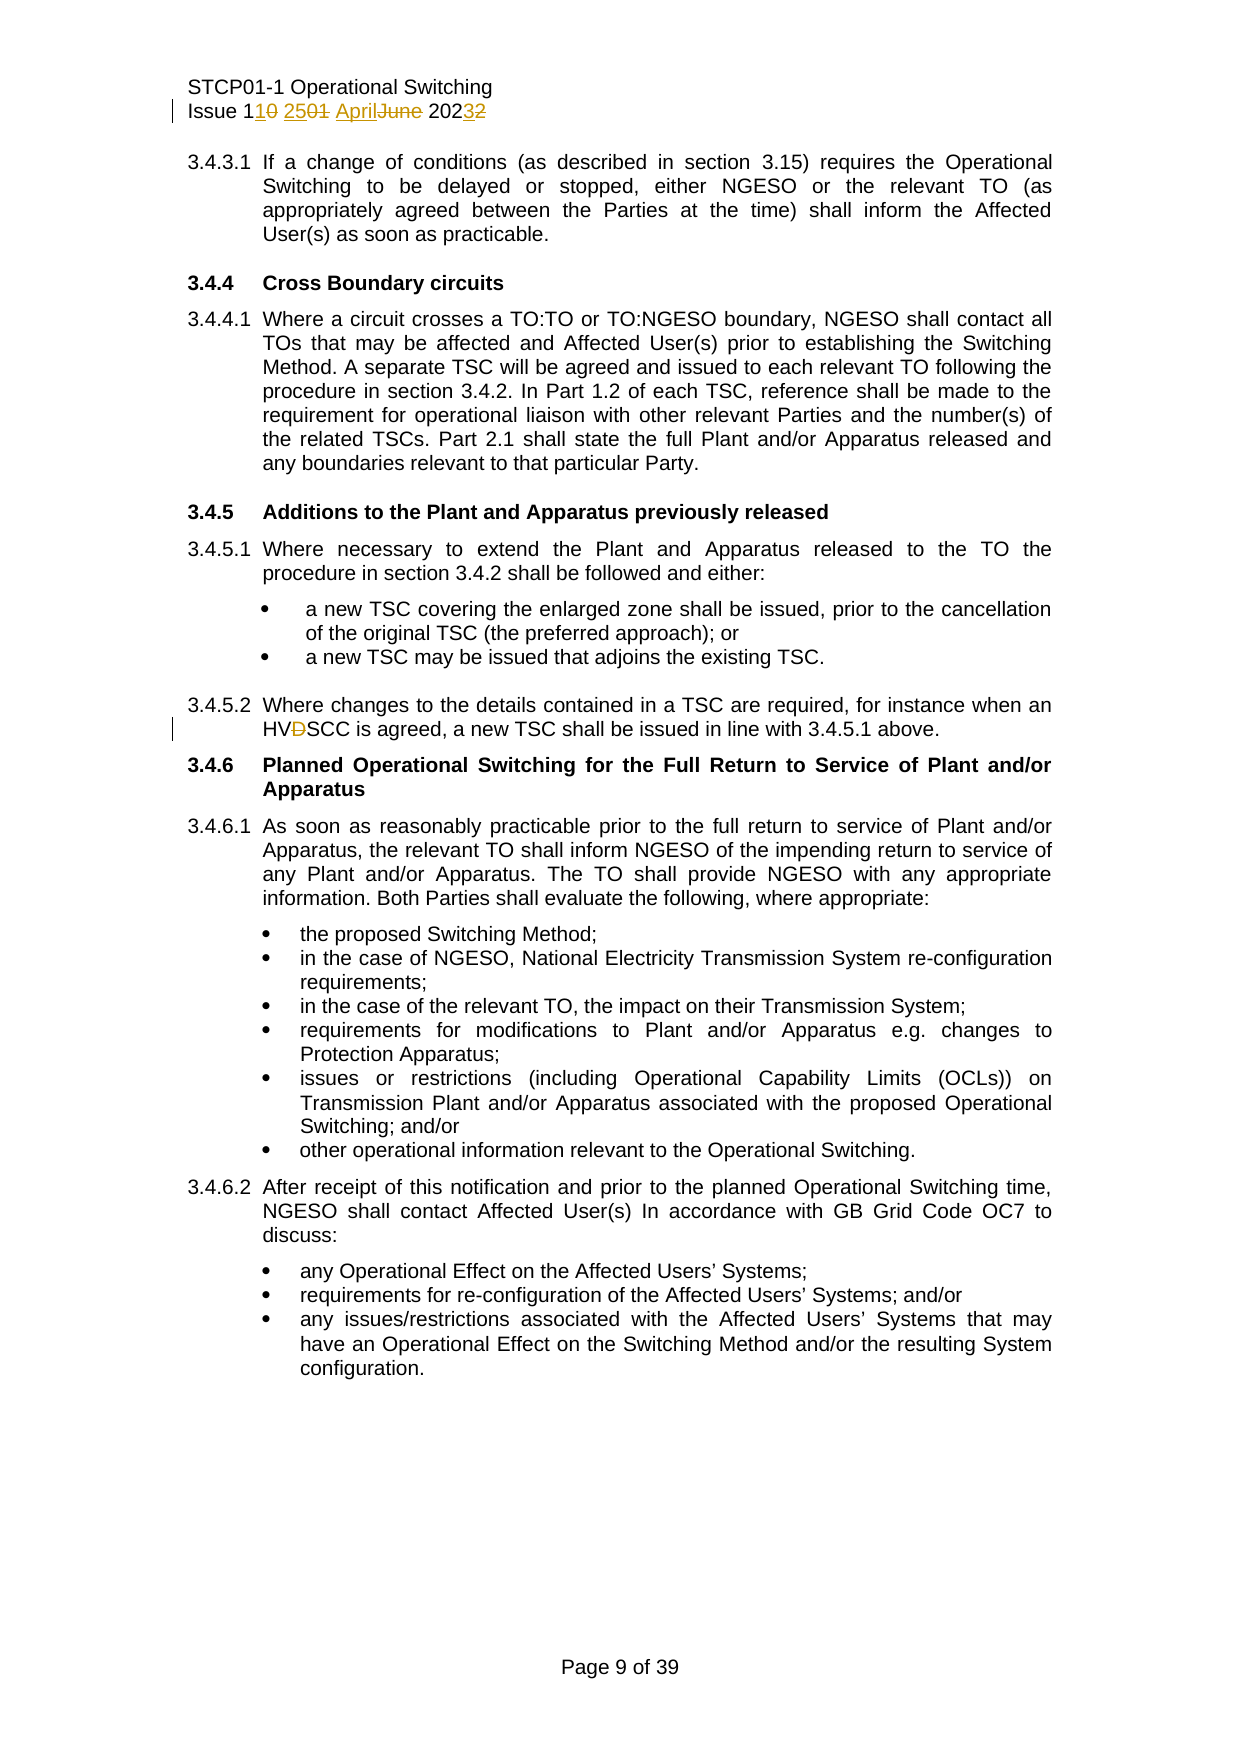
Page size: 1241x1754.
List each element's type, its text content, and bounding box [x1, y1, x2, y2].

subtitle 3.4.3.1 If a change of conditions (as described in section 3.15) requires the Operational Switching to be delayed or stopped, either NGESO or the relevant TO (as appropriately agreed between the Parties at the time) shall inform the Affected User(s) as soon as practicable. [187, 150, 1053, 246]
list other operational information relevant to the Operational Switching. [262, 1138, 1053, 1162]
subtitle 3.4.4.1 Where a circuit crosses a TO:TO or TO:NGESO boundary, NGESO shall contact all TOs that may be affected and Affected User(s) prior to establishing the Switching Method. A separate TSC will be agreed and issued to each relevant TO following the procedure in section 3.4.2. In Part 1.2 of each TSC, reference shall be made to the requirement for operational liaison with other relevant Parties and the number(s) of the related TSCs. Part 2.1 shall state the full Plant and/or Apparatus released and any boundaries relevant to that particular Party. [187, 307, 1053, 475]
list any issues/restrictions associated with the Affected Users’ Systems that may have an Operational Effect on the Switching Method and/or the resulting System configuration. [262, 1307, 1053, 1379]
list in the case of the relevant TO, the impact on their Transmission System; [262, 994, 1053, 1018]
subtitle a new TSC may be issued that adjoins the existing TSC. [261, 645, 1053, 669]
list any Operational Effect on the Affected Users’ Systems; [262, 1259, 1053, 1283]
subtitle 3.4.5.1 Where necessary to extend the Plant and Apparatus released to the TO the procedure in section 3.4.2 shall be followed and either: [187, 536, 1053, 584]
list issues or restrictions (including Operational Capability Limits (OCLs)) on Transmission Plant and/or Apparatus associated with the proposed Operational Switching; and/or [262, 1066, 1053, 1138]
subtitle 3.4.5.2 Where changes to the details contained in a TSC are required, for instance when an HVSCC is agreed, a new TSC shall be issued in line with 3.4.5.1 above. [187, 693, 1053, 741]
list requirements for re-configuration of the Affected Users’ Systems; and/or [262, 1283, 1053, 1307]
subtitle a new TSC covering the enlarged zone shall be issued, prior to the cancellation of the original TSC (the preferred approach); or [261, 597, 1053, 645]
subtitle 3.4.5 Additions to the Plant and Apparatus previously released [187, 500, 1053, 524]
list requirements for modifications to Plant and/or Apparatus e.g. changes to Protection Apparatus; [262, 1018, 1053, 1066]
subtitle 3.4.6.2 After receipt of this notification and prior to the planned Operational Switching time, NGESO shall contact Affected User(s) In accordance with GB Grid Code OC7 to discuss: [187, 1175, 1053, 1247]
subtitle 3.4.6 Planned Operational Switching for the Full Return to Service of Plant and/or Apparatus [187, 753, 1053, 801]
subtitle 3.4.4 Cross Boundary circuits [187, 271, 1053, 295]
subtitle 3.4.6.1 As soon as reasonably practicable prior to the full return to service of Plant and/or Apparatus, the relevant TO shall inform NGESO of the impending return to service of any Plant and/or Apparatus. The TO shall provide NGESO with any appropriate information. Both Parties shall evaluate the following, where appropriate: [187, 814, 1053, 909]
list the proposed Switching Method; [262, 922, 1053, 946]
subtitle in the case of NGESO, National Electricity Transmission System re-configuration requirements; [262, 946, 1053, 994]
